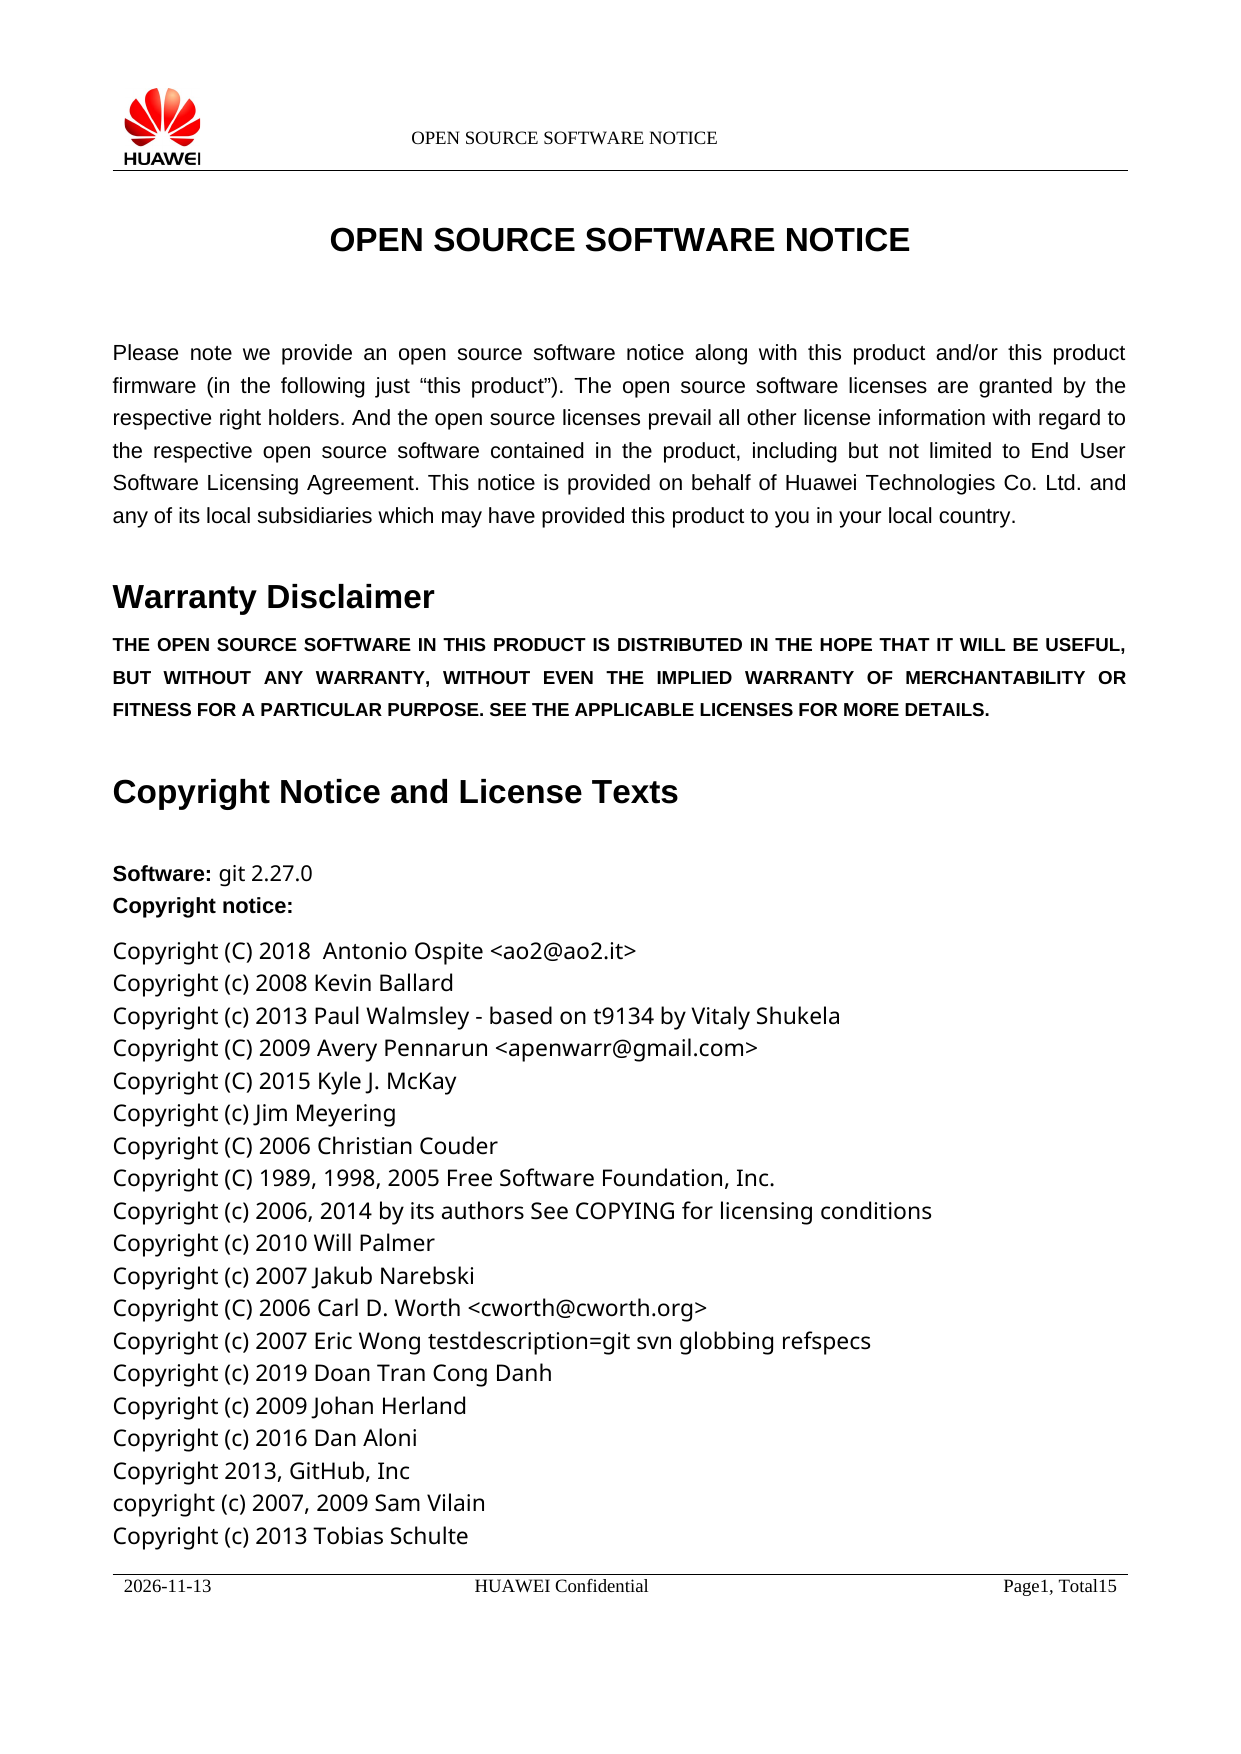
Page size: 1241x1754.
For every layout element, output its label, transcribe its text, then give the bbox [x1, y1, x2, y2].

text Please note we provide an open source software notice along with this product and/or this product firmware (in the following just “this product”). The open source software licenses are granted by the respective right holders. And the open source licenses prevail all other license information with regard to the respective open source software contained in the product, including but not limited to End User Software Licensing Agreement. This notice is provided on behalf of Huawei Technologies Co. Ltd. and any of its local subsidiaries which may have provided this product to you in your local country. [112, 336, 1128, 531]
title Software: git 2.27.0 [112, 856, 1128, 889]
text Copyright Notice and License Texts [112, 759, 1128, 824]
text Warranty Disclaimer [112, 564, 1128, 629]
text Copyright notice: [112, 889, 1128, 921]
picture [124, 88, 201, 165]
text OPEN SOURCE SOFTWARE NOTICE [112, 206, 1128, 271]
text The open source software in this product is distributed in the hope that it will be useful, but WITHOUT ANY WARRANTY, without even the implied warranty of MERCHANTABILITY or FITNESS FOR A PARTICULAR PURPOSE. See the applicable licenses for more details. [112, 629, 1128, 726]
